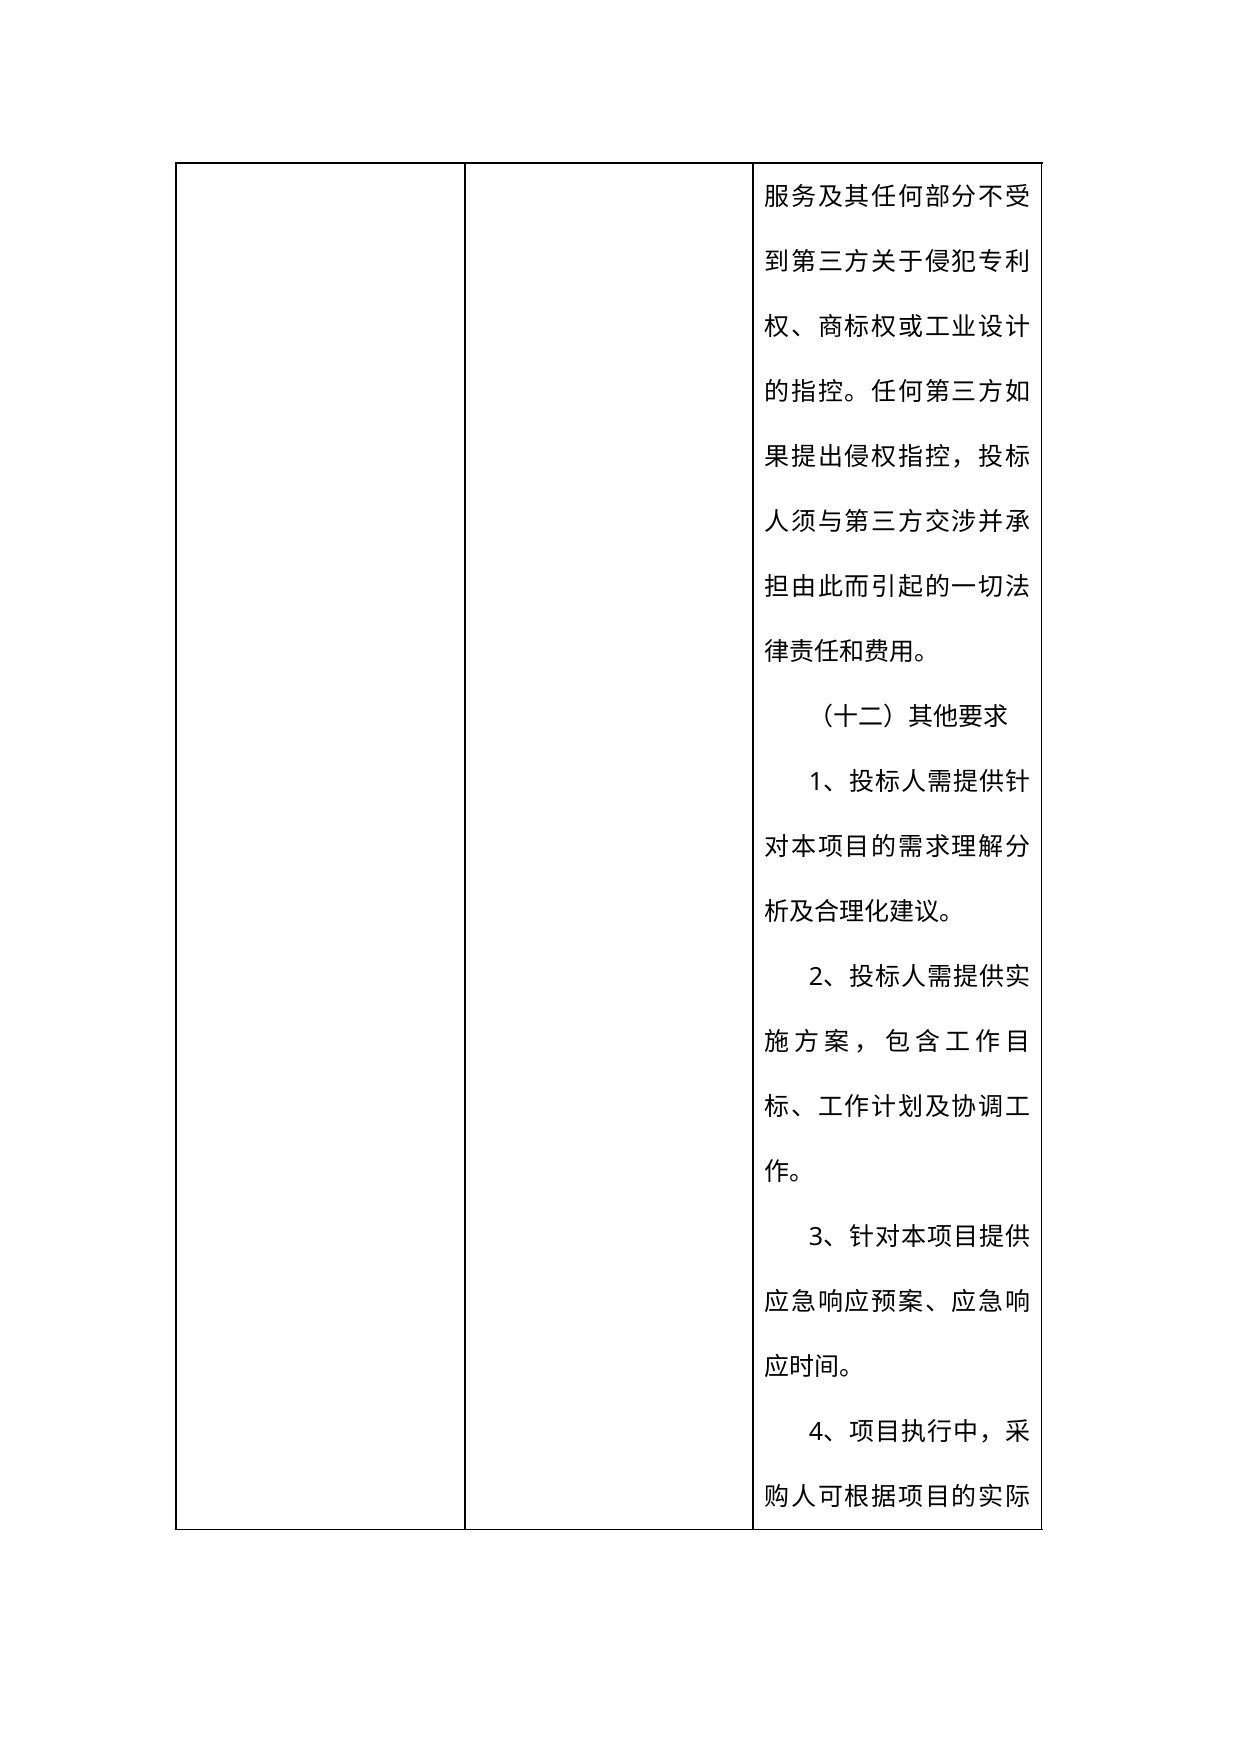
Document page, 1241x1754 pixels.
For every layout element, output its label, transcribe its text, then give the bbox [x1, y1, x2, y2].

table_cell 1 [177, 164, 464, 1528]
table_cell ★ [466, 164, 752, 1528]
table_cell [754, 164, 1041, 1528]
